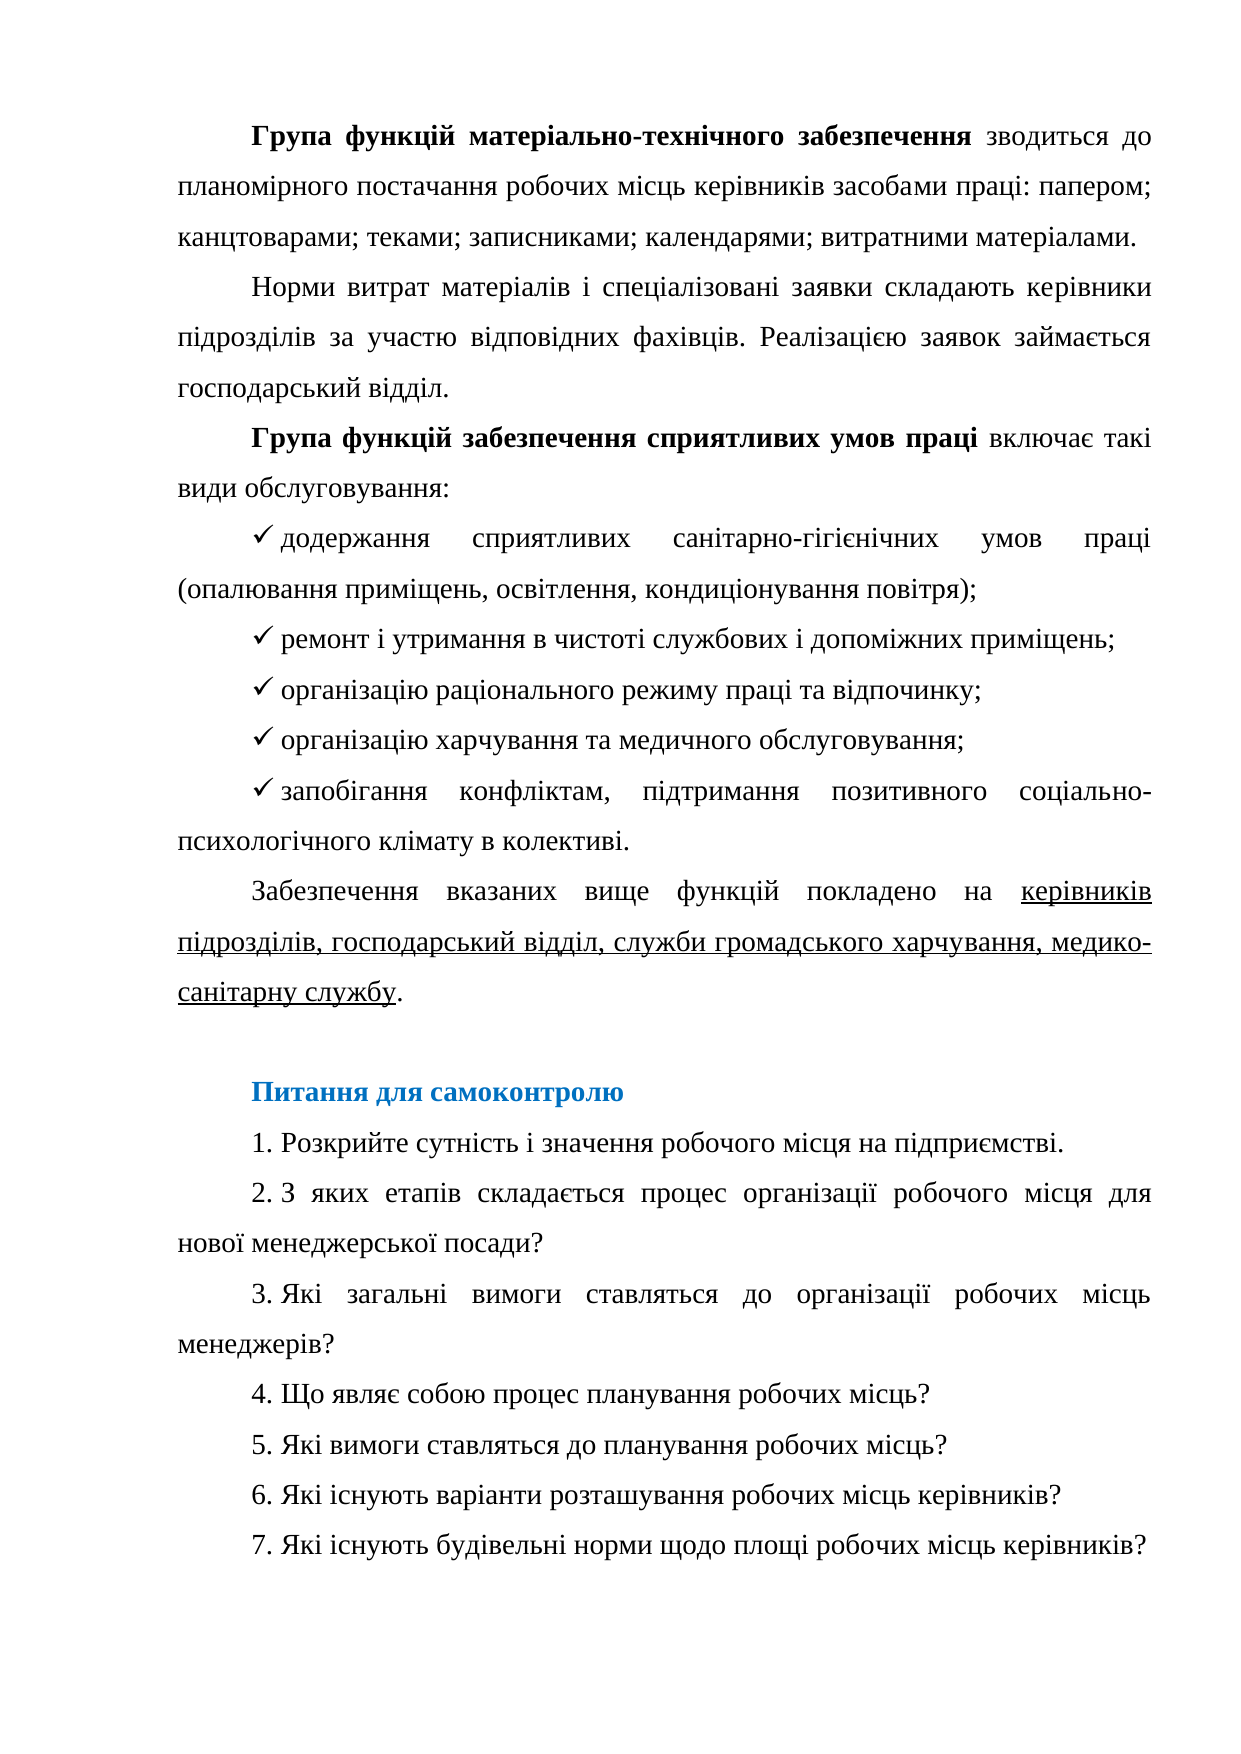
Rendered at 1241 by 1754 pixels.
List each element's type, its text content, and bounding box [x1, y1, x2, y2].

list Які вимоги ставляться до планування робочих місць? [177, 1427, 1152, 1460]
list організацію раціонального режиму праці та відпочинку; [177, 672, 1152, 705]
list організацію харчування та медичного обслуговування; [177, 722, 1152, 756]
list Розкрийте сутність і значення робочого місця на підприємстві. [177, 1125, 1152, 1158]
text Забезпечення вказаних вище функцій покладено на керівників підрозділів, господарський відділ, служби громадського харчування, медико-санітарну службу. [177, 873, 1152, 953]
text Група функцій матеріально-технічного забезпечення зводиться до планомірного постачання робочих місць керівників засобами праці: папером; канцтоварами; теками; записниками; календарями; витратними матеріалами. [177, 118, 1152, 252]
list Які існують будівельні норми щодо площі робочих місць керівників? [177, 1527, 1152, 1561]
text Група функцій забезпечення сприятливих умов праці включає такі види обслуговування: [177, 420, 1152, 504]
list Які загальні вимоги ставляться до організації робочих місць менеджерів? [177, 1276, 1152, 1360]
list ремонт і утримання в чистоті службових і допоміжних приміщень; [177, 621, 1152, 655]
text Норми витрат матеріалів і спеціалізовані заявки складають керівники підрозділів за участю відповідних фахівців. Реалізацією заявок займається господарський відділ. [177, 269, 1152, 403]
list З яких етапів складається процес організації робочого місця для нової менеджерської посади? [177, 1175, 1152, 1259]
list додержання сприятливих санітарно-гігієнічних умов праці (опалювання приміщень, освітлення, кондиціонування повітря); [177, 521, 1152, 604]
list Які існують варіанти розташування робочих місць керівників? [177, 1477, 1152, 1511]
text Питання для самоконтролю [177, 1074, 1152, 1108]
list запобігання конфліктам, підтримання позитивного соціально-психологічного клімату в колективі. [177, 773, 1152, 857]
list Що являє собою процес планування робочих місць? [177, 1376, 1152, 1410]
text Забезпечення вказаних вище функцій покладено на керівників підрозділів, господарський відділ, служби громадського харчування, медико-санітарну службу. [177, 954, 1152, 1007]
